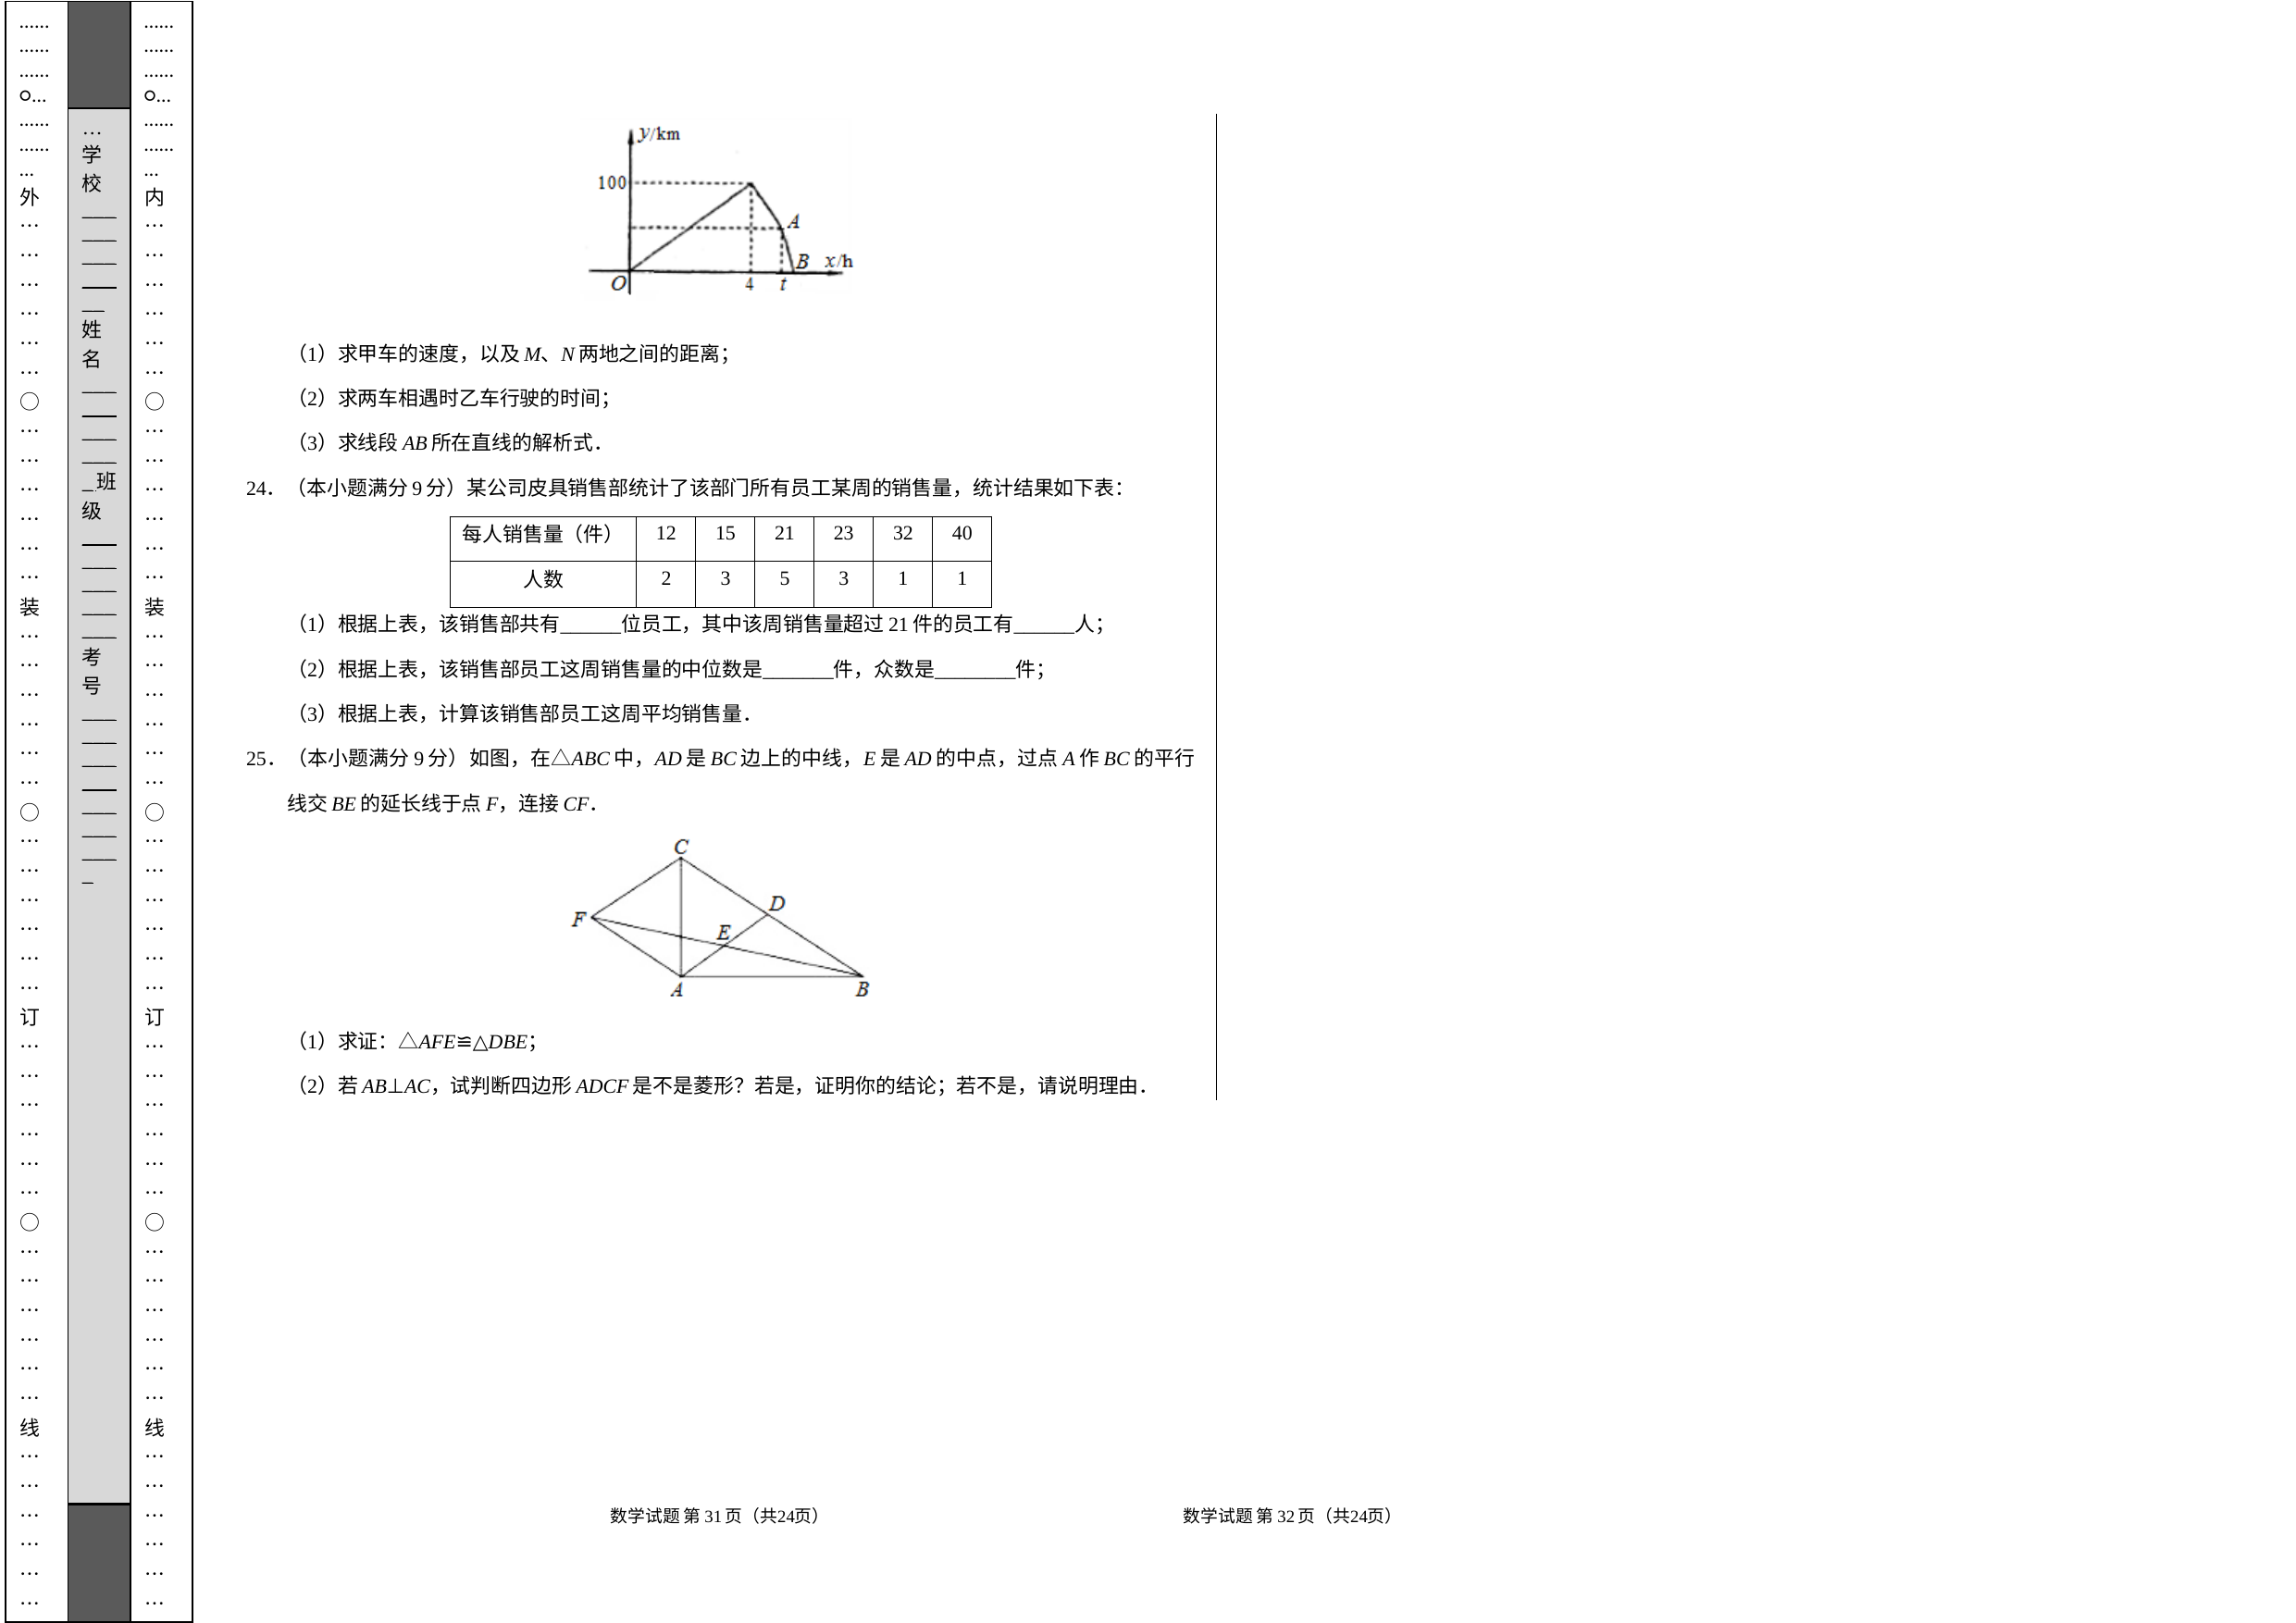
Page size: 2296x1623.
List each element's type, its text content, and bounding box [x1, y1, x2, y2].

table_cell 5 [755, 562, 813, 607]
table_cell 1 [933, 562, 991, 607]
table_cell 2 [637, 562, 695, 607]
table_cell 3 [696, 562, 754, 607]
text （2）求两车相遇时乙车行驶的时间； [287, 381, 1196, 412]
picture [580, 114, 862, 301]
text （2）根据上表，该销售部员工这周销售量的中位数是_______件，众数是________件； [287, 652, 1196, 683]
table_header 21 [755, 517, 813, 561]
text （2）若AB⊥AC，试判断四边形ADCF是不是菱形？若是，证明你的结论；若不是，请说明理由． [287, 1070, 1196, 1099]
table_header 32 [874, 517, 932, 561]
table_header 每人销售量（件） [451, 517, 636, 561]
table_header 15 [696, 517, 754, 561]
text 24．（本小题满分9分）某公司皮具销售部统计了该部门所有员工某周的销售量，统计结果如下表： [246, 471, 1196, 502]
text （3）根据上表，计算该销售部员工这周平均销售量． [287, 697, 1196, 727]
table_header 23 [814, 517, 873, 561]
table_cell 1 [874, 562, 932, 607]
text （3）求线段AB所在直线的解析式． [287, 427, 1196, 456]
text （1）求甲车的速度，以及M、N两地之间的距离； [287, 337, 1196, 367]
table_header 40 [933, 517, 991, 561]
table_cell 人数 [451, 562, 636, 607]
table_header 12 [637, 517, 695, 561]
text （1）求证：△AFE≌△DBE； [287, 1024, 1196, 1055]
text （1）根据上表，该销售部共有______位员工，其中该周销售量超过21件的员工有______人； [287, 608, 1196, 638]
table_cell 3 [814, 562, 873, 607]
picture [561, 831, 881, 1007]
text 25．（本小题满分9分）如图，在△ABC中，AD是BC边上的中线，E是AD的中点，过点A作BC的平行线交BE的延长线于点F，连接CF． [246, 742, 1196, 817]
